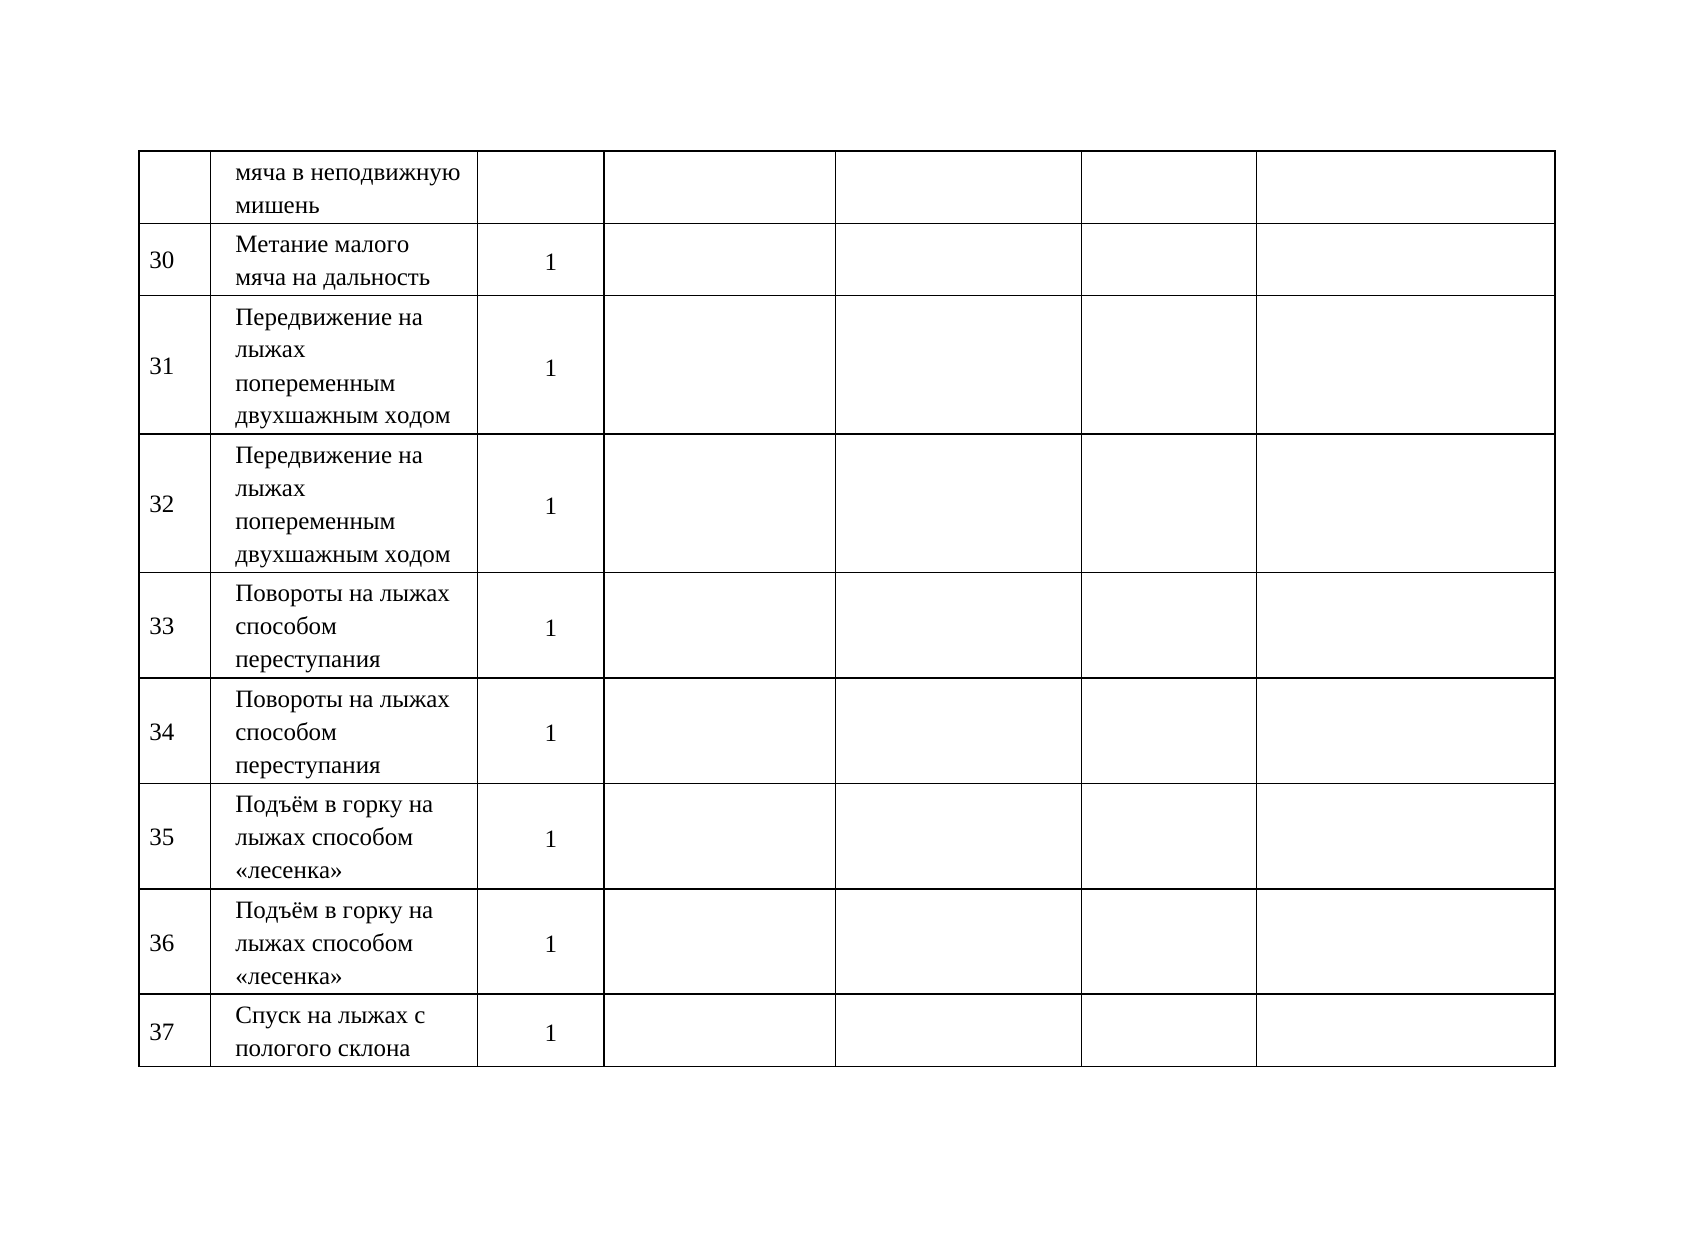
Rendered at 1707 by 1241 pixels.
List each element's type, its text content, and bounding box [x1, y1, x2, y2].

table_cell [1257, 890, 1554, 993]
table_cell [836, 435, 1081, 572]
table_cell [211, 995, 477, 1066]
table_cell [1082, 679, 1256, 782]
table_cell [1082, 435, 1256, 572]
table_cell 1 [478, 995, 603, 1066]
table_cell Повороты на лыжах способом переступания [211, 573, 477, 677]
table_cell 1 [478, 224, 603, 295]
table_cell [1082, 784, 1256, 888]
table_cell Подъём в горку на лыжах способом «лесенка» [211, 784, 477, 888]
table_cell 33 [140, 573, 210, 677]
table_cell [1257, 224, 1554, 295]
table_cell 31 [140, 296, 210, 433]
table_cell [1082, 995, 1256, 1066]
table_cell [836, 573, 1081, 677]
table_cell 1 [478, 679, 603, 782]
table_cell [605, 995, 835, 1066]
table_cell [605, 679, 835, 782]
table_cell [1082, 890, 1256, 993]
table_cell Повороты на лыжах способом переступания [211, 679, 477, 782]
table_cell [605, 435, 835, 572]
table_cell [836, 995, 1081, 1066]
table_cell [1257, 995, 1554, 1066]
table_cell Передвижение на лыжах попеременным двухшажным ходом [211, 435, 477, 572]
table_cell Метание малого мяча на дальность [211, 224, 477, 295]
table_cell [1082, 573, 1256, 677]
table_cell [1257, 152, 1554, 222]
table_cell [605, 784, 835, 888]
table_cell [605, 296, 835, 433]
table_cell [836, 152, 1081, 222]
table_cell [605, 890, 835, 993]
table_cell [836, 784, 1081, 888]
table_cell 1 [478, 435, 603, 572]
table_cell [836, 679, 1081, 782]
table_cell 1 [478, 784, 603, 888]
table_cell 1 [478, 890, 603, 993]
table_cell 1 [478, 152, 603, 222]
table_cell [1257, 435, 1554, 572]
table_cell [1257, 573, 1554, 677]
table_cell [1082, 152, 1256, 222]
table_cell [211, 152, 477, 222]
table_cell 1 [478, 296, 603, 433]
table_cell Подъём в горку на лыжах способом «лесенка» [211, 890, 477, 993]
table_cell [836, 890, 1081, 993]
table_cell 36 [140, 890, 210, 993]
table_cell 30 [140, 224, 210, 295]
table_cell 34 [140, 679, 210, 782]
table_cell 1 [478, 573, 603, 677]
table_cell 29 [140, 152, 210, 222]
table_cell [1082, 224, 1256, 295]
table_cell [836, 224, 1081, 295]
table_cell [1257, 296, 1554, 433]
table_cell [1257, 679, 1554, 782]
table_cell Передвижение на лыжах попеременным двухшажным ходом [211, 296, 477, 433]
table_cell [1257, 784, 1554, 888]
table_cell [605, 573, 835, 677]
table_cell 32 [140, 435, 210, 572]
table_cell 37 [140, 995, 210, 1066]
table_cell [605, 224, 835, 295]
table_cell 35 [140, 784, 210, 888]
table_cell [1082, 296, 1256, 433]
table_cell [605, 152, 835, 222]
table_cell [836, 296, 1081, 433]
